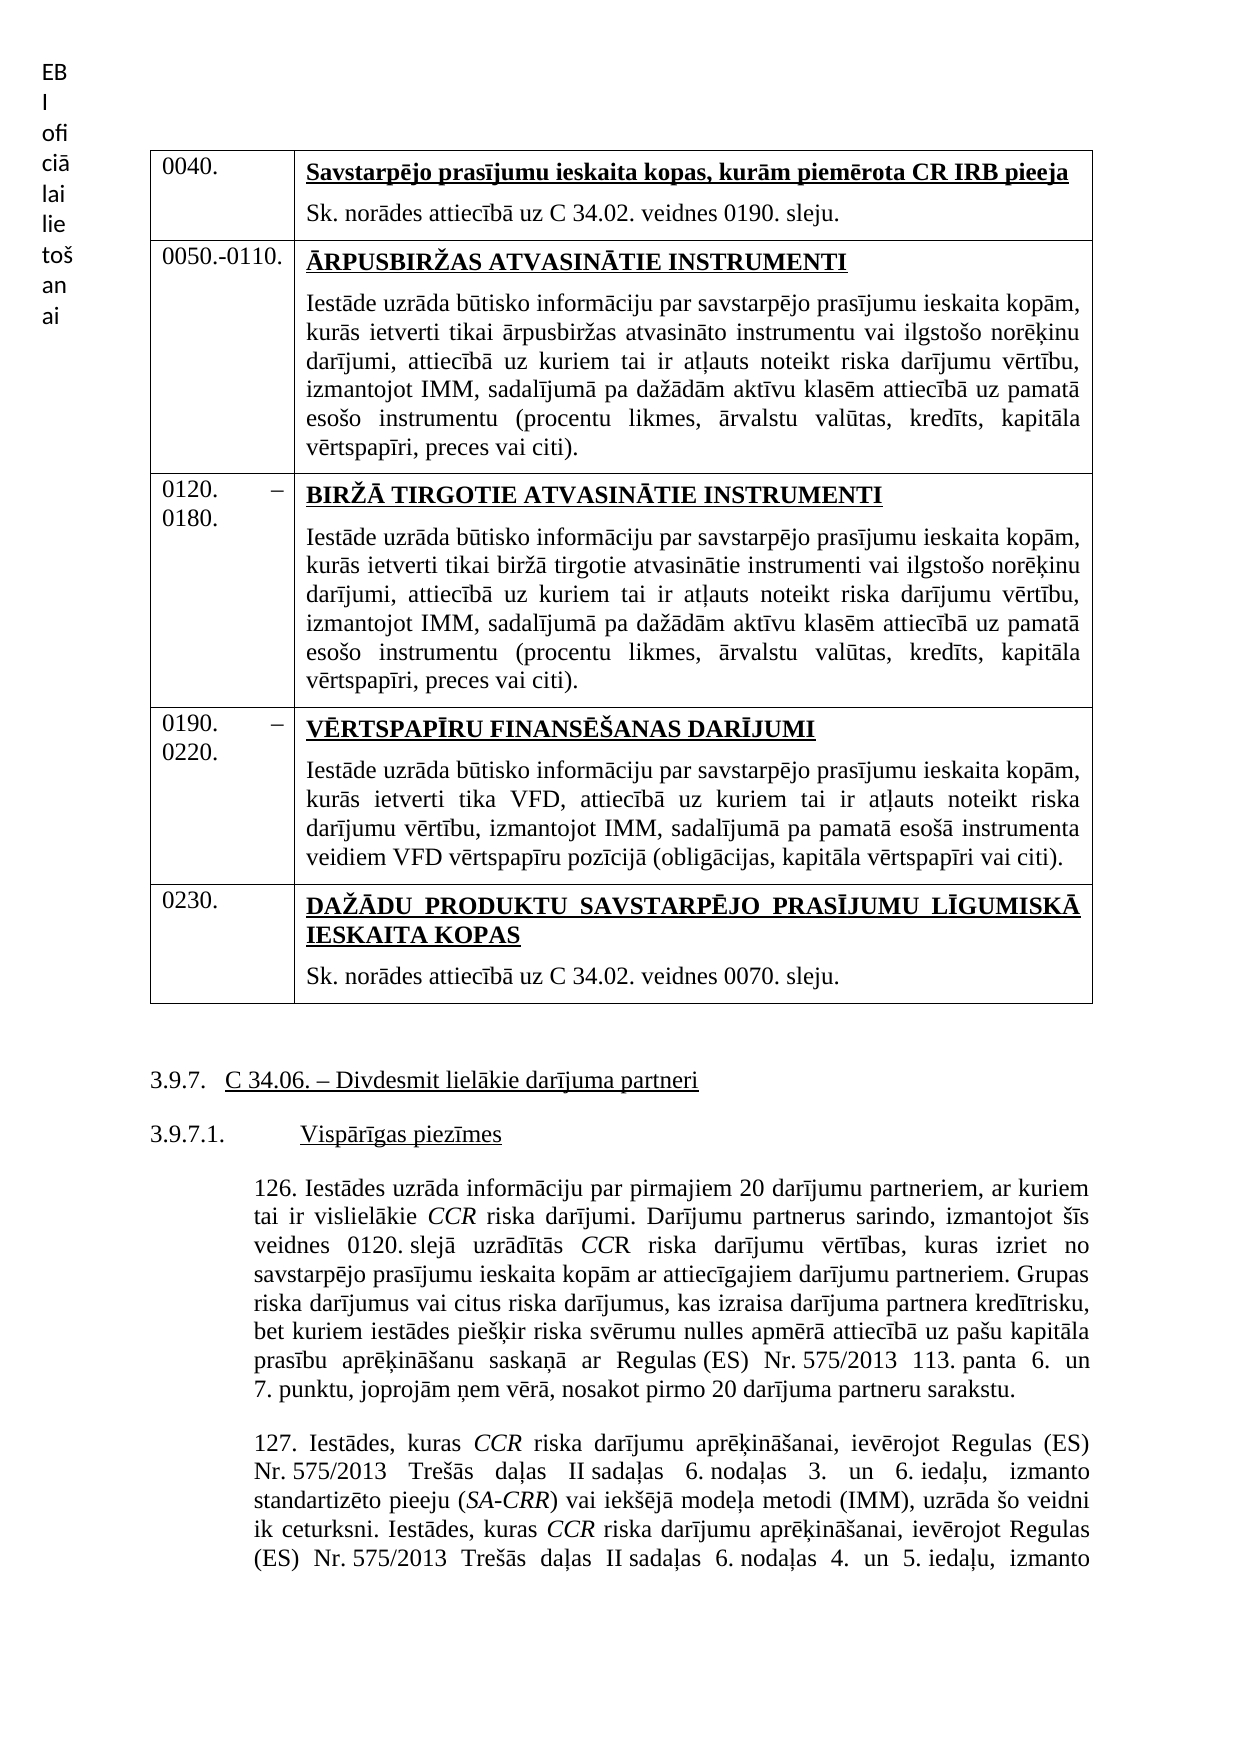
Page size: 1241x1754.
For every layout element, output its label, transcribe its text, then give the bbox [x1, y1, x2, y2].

table_cell 0190. – 0220. [151, 708, 294, 884]
table_cell 0230. [151, 885, 294, 1003]
table_cell VĒRTSPAPĪRU FINANSĒŠANAS DARĪJUMI Iestāde uzrāda būtisko informāciju par savstarpējo prasījumu ieskaita kopām, kurās ietverti tika VFD, attiecībā uz kuriem tai ir atļauts noteikt riska darījumu vērtību, izmantojot IMM, sadalījumā pa pamatā esošā instrumenta veidiem VFD vērtspapīru pozīcijā (obligācijas, kapitāla vērtspapīri vai citi). [295, 708, 1092, 884]
table_cell 0040. [151, 151, 294, 240]
table_cell 0050.-0110. [151, 241, 294, 473]
table_cell 0120. – 0180. [151, 474, 294, 707]
table_cell Savstarpējo prasījumu ieskaita kopas, kurām piemērota CR IRB pieeja Sk. norādes attiecībā uz C 34.02. veidnes 0190. sleju. [295, 151, 1092, 240]
list Vispārīgas piezīmes [150, 1119, 1090, 1148]
list C 34.06. – Divdesmit lielākie darījuma partneri [150, 1065, 1090, 1094]
table_cell DAŽĀDU PRODUKTU SAVSTARPĒJO PRASĪJUMU LĪGUMISKĀ IESKAITA KOPAS Sk. norādes attiecībā uz C 34.02. veidnes 0070. sleju. [295, 885, 1092, 1003]
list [253, 1428, 1090, 1571]
table_cell ĀRPUSBIRŽAS ATVASINĀTIE INSTRUMENTI Iestāde uzrāda būtisko informāciju par savstarpējo prasījumu ieskaita kopām, kurās ietverti tikai ārpusbiržas atvasināto instrumentu vai ilgstošo norēķinu darījumi, attiecībā uz kuriem tai ir atļauts noteikt riska darījumu vērtību, izmantojot IMM, sadalījumā pa dažādām aktīvu klasēm attiecībā uz pamatā esošo instrumentu (procentu likmes, ārvalstu valūtas, kredīts, kapitāla vērtspapīri, preces vai citi). [295, 241, 1092, 473]
table_cell BIRŽĀ TIRGOTIE ATVASINĀTIE INSTRUMENTI Iestāde uzrāda būtisko informāciju par savstarpējo prasījumu ieskaita kopām, kurās ietverti tikai biržā tirgotie atvasinātie instrumenti vai ilgstošo norēķinu darījumi, attiecībā uz kuriem tai ir atļauts noteikt riska darījumu vērtību, izmantojot IMM, sadalījumā pa dažādām aktīvu klasēm attiecībā uz pamatā esošo instrumentu (procentu likmes, ārvalstu valūtas, kredīts, kapitāla vērtspapīri, preces vai citi). [295, 474, 1092, 707]
